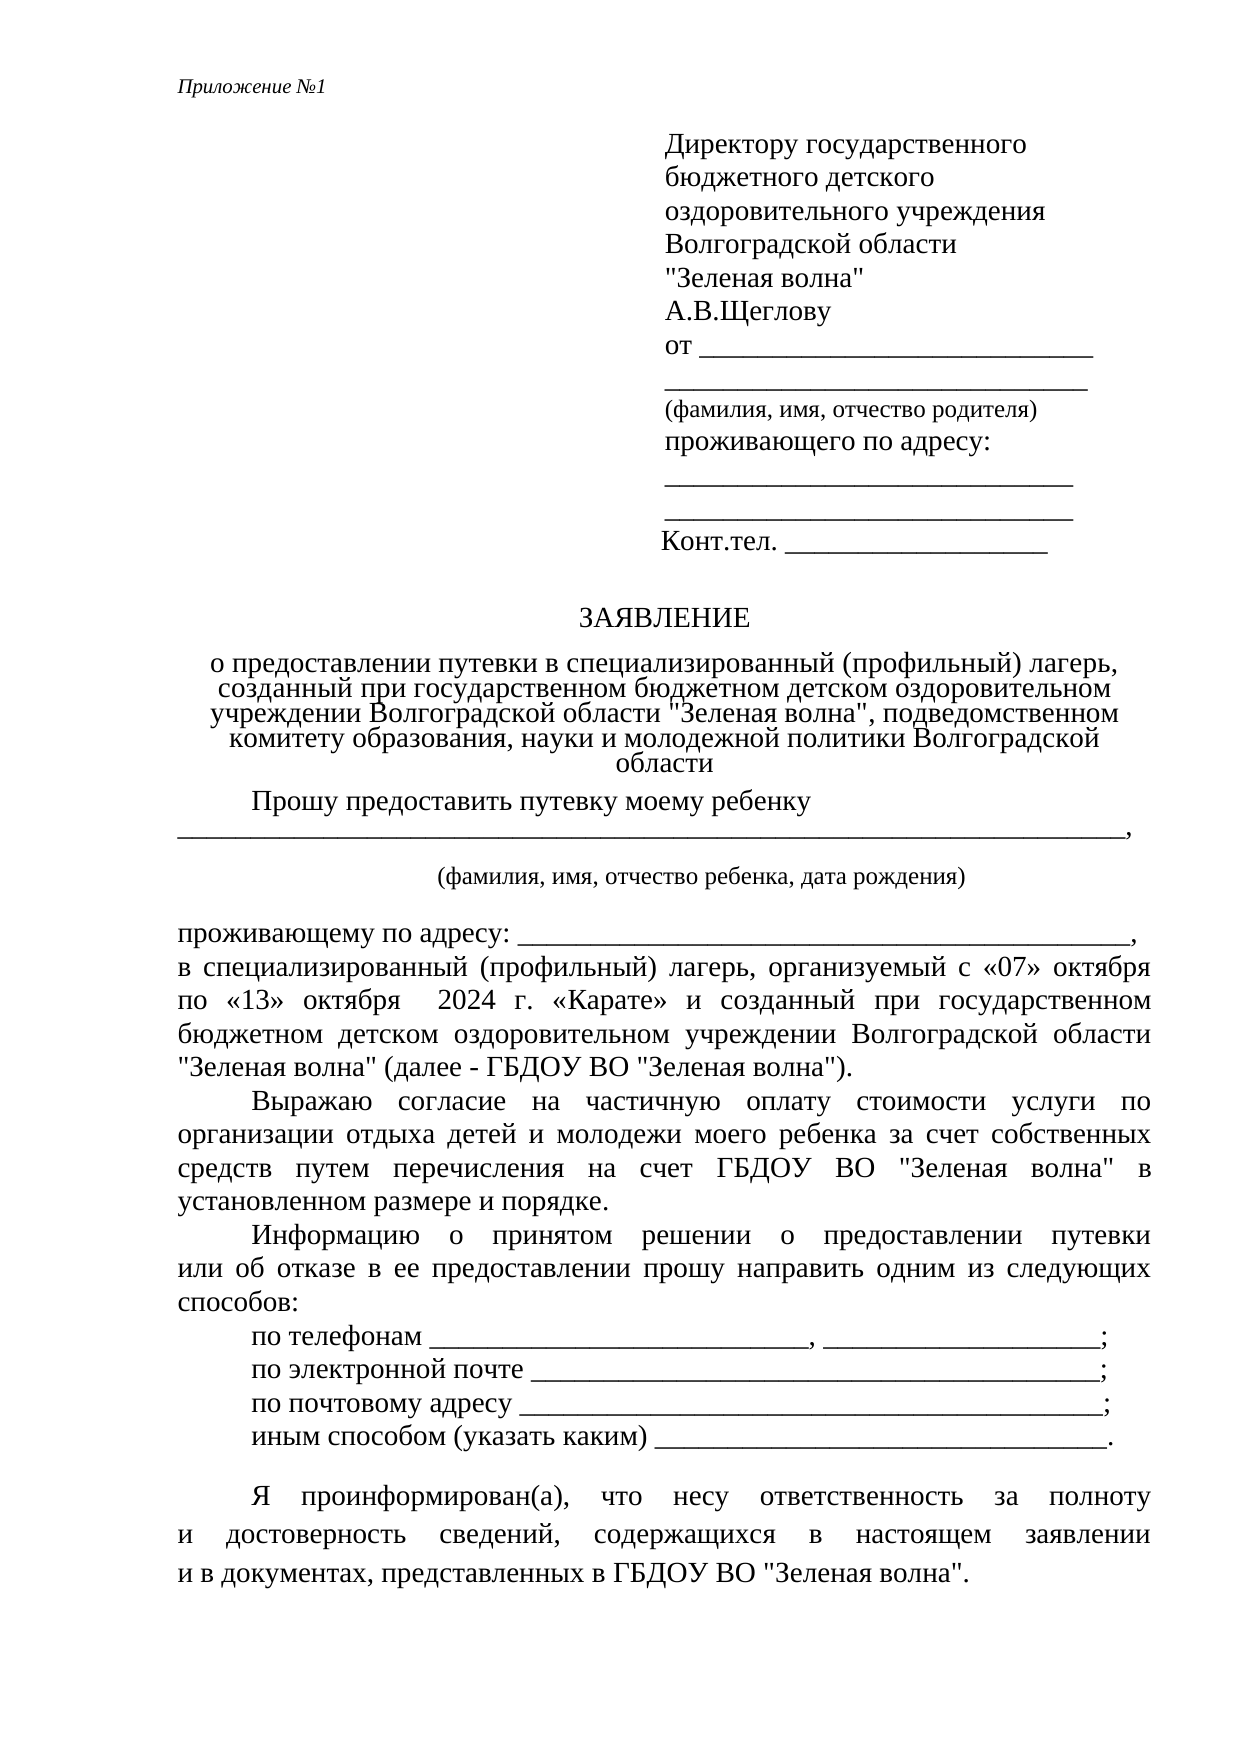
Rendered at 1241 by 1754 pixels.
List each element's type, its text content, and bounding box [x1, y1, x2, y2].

text А.В.Щеглову [664, 293, 1152, 327]
text по электронной почте _______________________________________; [177, 1351, 1152, 1385]
text Я проинформирован(а), что несу ответственность за полноту и достоверность сведений, содержащихся в настоящем заявлении и в документах, представленных в ГБДОУ ВО "Зеленая волна". [177, 1478, 1152, 1588]
text Прошу предоставить путевку моему ребенку _________________________________________________________________, [177, 790, 1152, 840]
text Информацию о принятом решении о предоставлении путевки или об отказе в ее предоставлении прошу направить одним из следующих способов: [177, 1217, 1152, 1318]
text (фамилия, имя, отчество ребенка, дата рождения) [177, 861, 1152, 890]
text от ___________________________ [664, 327, 1152, 361]
text ____________________________ [664, 490, 1152, 523]
text в специализированный (профильный) лагерь, организуемый с «07» октября по «13» октября 2024 г. «Карате» и созданный при государственном бюджетном детском оздоровительном учреждении Волгоградской области "Зеленая волна" (далее - ГБДОУ ВО "Зеленая волна"). [177, 949, 1152, 1083]
text о предоставлении путевки в специализированный (профильный) лагерь, созданный при государственном бюджетном детском оздоровительном учреждении Волгоградской области "Зеленая волна", подведомственном комитету образования, науки и молодежной политики Волгоградской области [177, 653, 1152, 778]
text проживающему по адресу: __________________________________________, [177, 915, 1152, 949]
text по почтовому адресу ________________________________________; [177, 1385, 1152, 1418]
text иным способом (указать каким) _______________________________. [177, 1418, 1152, 1452]
text проживающего по адресу: [664, 423, 1152, 456]
text Директору государственного бюджетного детского оздоровительного учреждения Волгоградской области [664, 126, 1152, 260]
text ____________________________ [664, 456, 1152, 490]
text _____________________________ [664, 361, 1152, 394]
text "Зеленая волна" [664, 260, 1152, 293]
text Конт.тел. __________________ [177, 523, 1152, 557]
text ЗАЯВЛЕНИЕ [177, 607, 1152, 632]
text Выражаю согласие на частичную оплату стоимости услуги по организации отдыха детей и молодежи моего ребенка за счет собственных средств путем перечисления на счет ГБДОУ ВО "Зеленая волна" в установленном размере и порядке. [177, 1083, 1152, 1217]
text по телефонам __________________________, ___________________; [177, 1318, 1152, 1351]
text (фамилия, имя, отчество родителя) [664, 394, 1152, 423]
